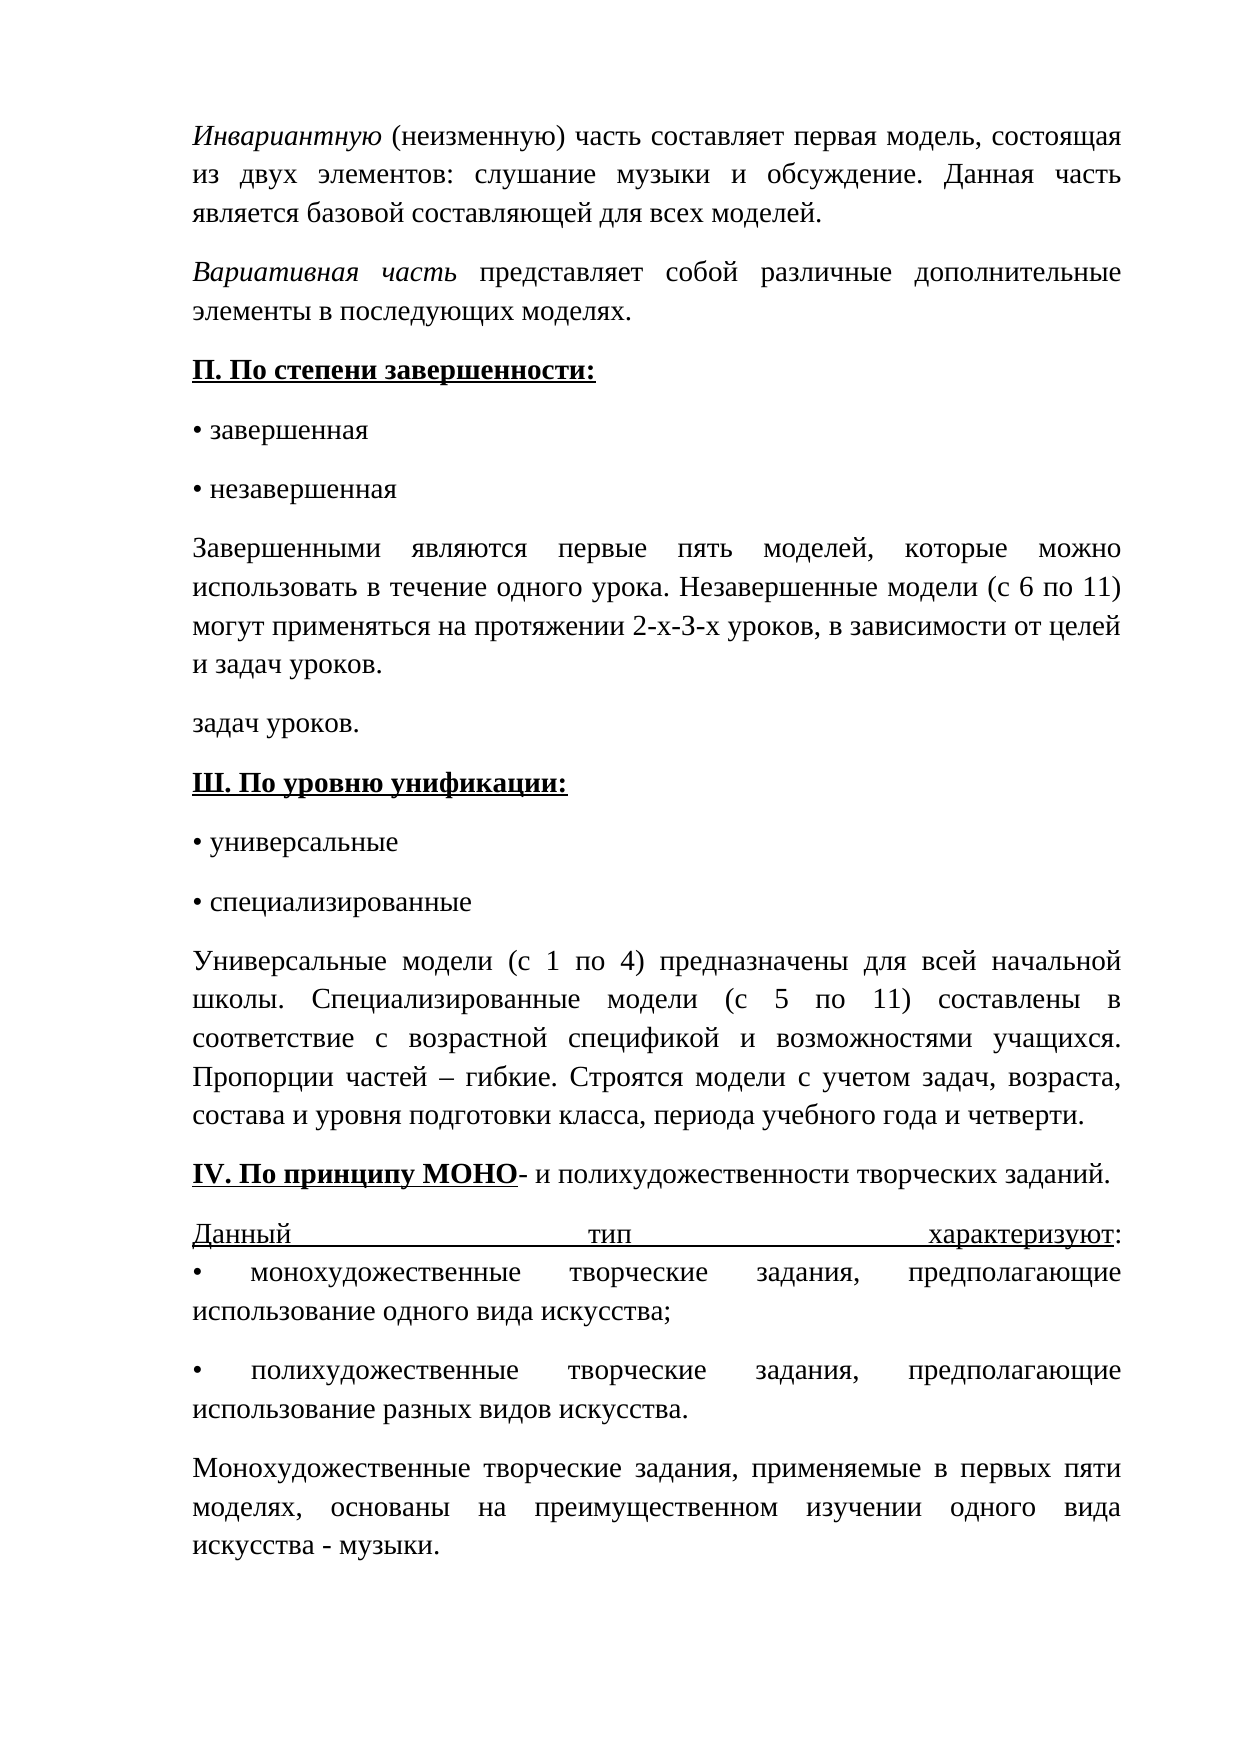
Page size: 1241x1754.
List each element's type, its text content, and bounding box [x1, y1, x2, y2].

text Данный тип характеризуют: • монохудожественные творческие задания, предполагающие использование одного вида искусства; [192, 1216, 1122, 1327]
text • специализированные [192, 884, 1122, 917]
text Инвариантную (неизменную) часть составляет первая модель, состоящая из двух элементов: слушание музыки и обсуждение. Данная часть является базовой составляющей для всех моделей. [192, 118, 1122, 229]
text задач уроков. [192, 706, 1122, 739]
text Завершенными являются первые пять моделей, которые можно использовать в течение одного урока. Незавершенные модели (с 6 по 11) могут применяться на протяжении 2-х-З-х уроков, в зависимости от целей и задач уроков. [192, 531, 1122, 680]
text Универсальные модели (с 1 по 4) предназначены для всей начальной школы. Специализированные модели (с 5 по 11) составлены в соответствие с возрастной спецификой и возможностями учащихся. Пропорции частей – гибкие. Строятся модели с учетом задач, возраста, состава и уровня подготовки класса, периода учебного года и четверти. [192, 943, 1122, 1131]
text Монохудожественные творческие задания, применяемые в первых пяти моделях, основаны на преимущественном изучении одного вида искусства - музыки. [192, 1450, 1122, 1561]
text • незавершенная [192, 471, 1122, 505]
text • полихудожественные творческие задания, предполагающие использование разных видов искусства. [192, 1352, 1122, 1424]
text • универсальные [192, 824, 1122, 858]
text Ш. По уровню унификации: [192, 765, 1122, 798]
text • завершенная [192, 412, 1122, 445]
text Вариативная часть представляет собой различные дополнительные элементы в последующих моделях. [192, 254, 1122, 327]
text IV. По принципу MOHO- и полихудожественности творческих заданий. [192, 1157, 1122, 1190]
text П. По степени завершенности: [192, 352, 1122, 386]
